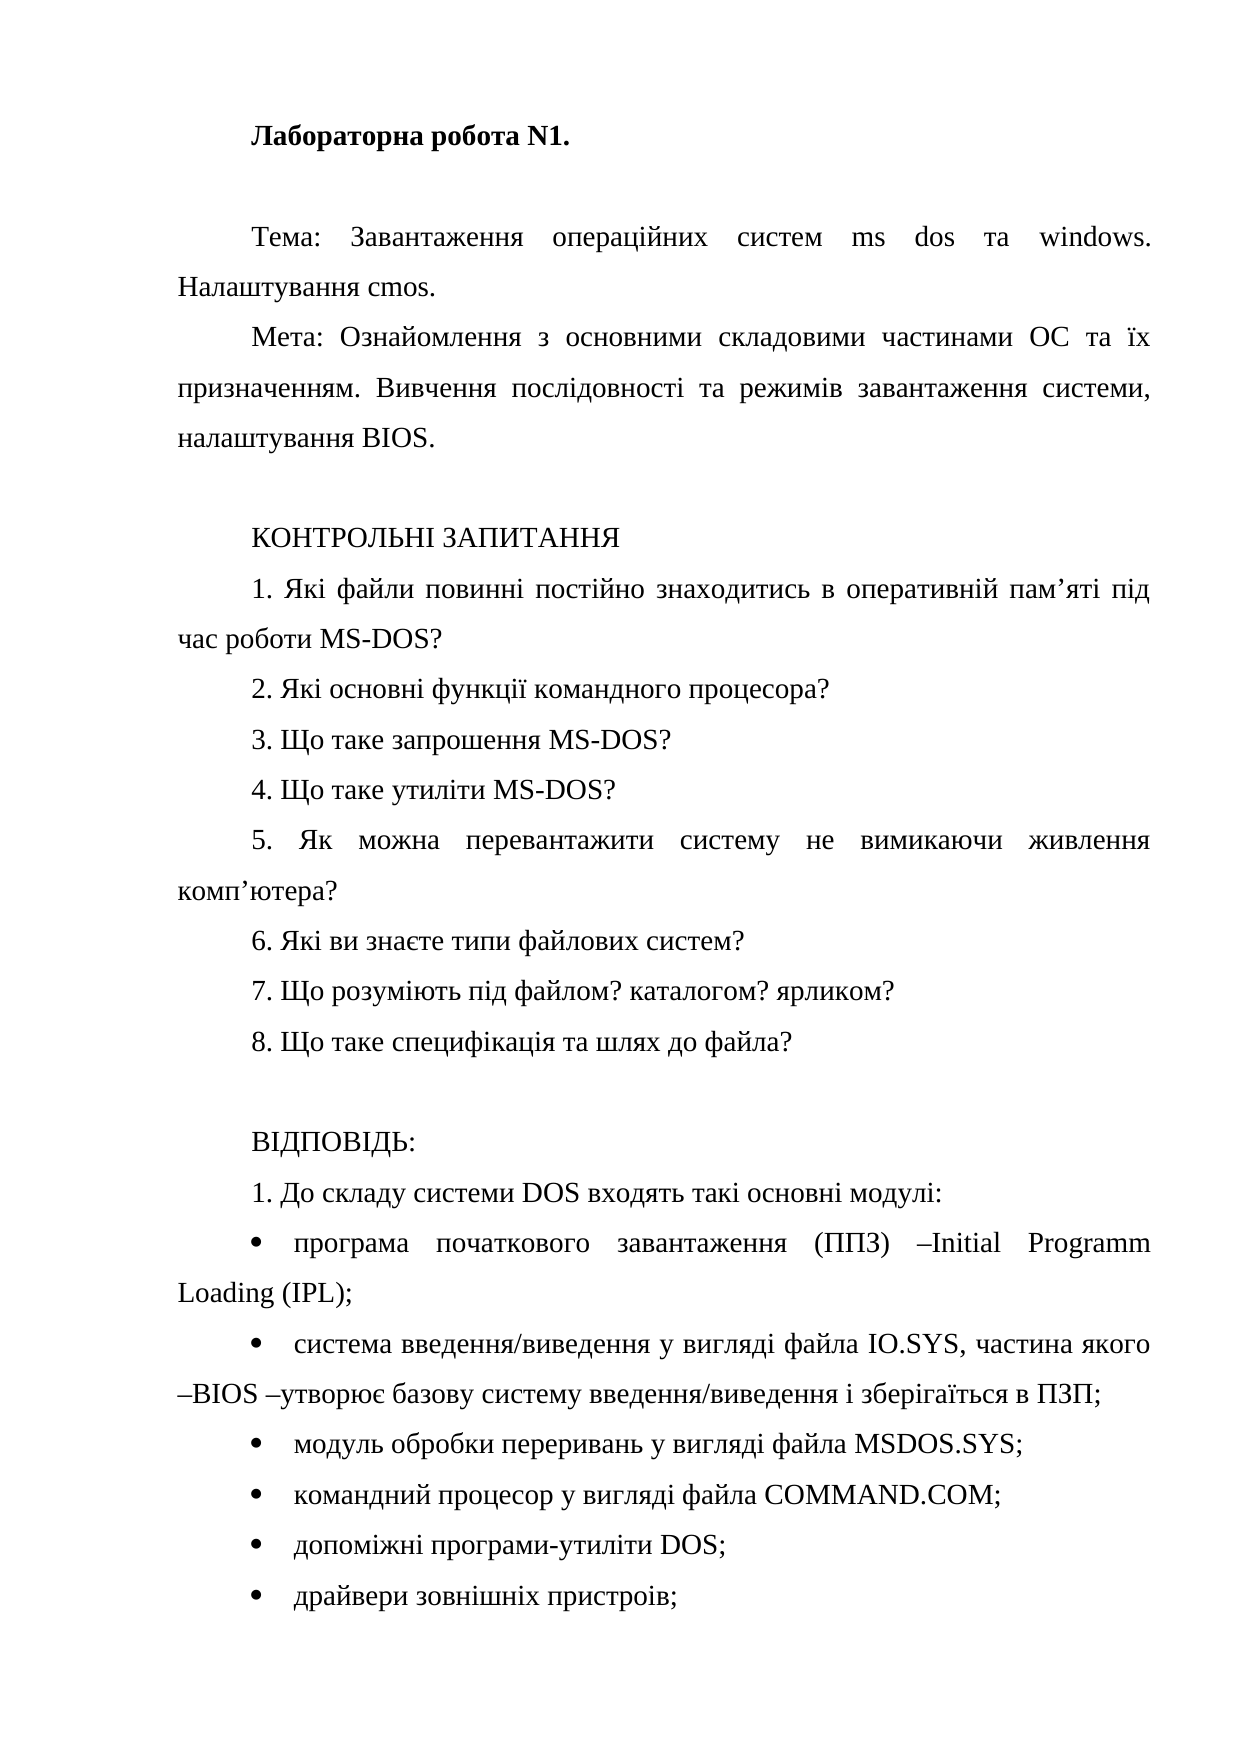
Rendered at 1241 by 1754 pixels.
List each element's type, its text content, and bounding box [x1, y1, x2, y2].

text 6. Які ви знаєте типи файлових систем? [177, 923, 1152, 957]
list допомiжнi програми-утилiти DOS; [177, 1527, 1152, 1561]
text КОНТРОЛЬНІ ЗАПИТАННЯ [177, 521, 1152, 554]
text 1. Якi файли повинні постійно знаходитись в оперативній пам’яті під час роботи MS-DOS? [177, 571, 1152, 655]
text 5. Як можна перевантажити систему не вимикаючи живлення комп’ютера? [177, 822, 1152, 906]
list командний процесор у виглядi файла COMMAND.COM; [177, 1477, 1152, 1511]
text 2. Якi основні функції командного процесора? [177, 672, 1152, 705]
text Лабораторна робота N1. [177, 118, 1152, 152]
list модуль обробки переривань у виглядi файла MSDOS.SYS; [177, 1426, 1152, 1460]
text Мета: Ознайомлення з основними складовими частинами ОС та їх призначенням. Вивчення послідовності та режимів завантаження системи, налаштування BIOS. [177, 319, 1152, 453]
list драйвери зовнiшнiх пристроiв; [177, 1578, 1152, 1611]
text 3. Що таке запрошення MS-DOS? [177, 722, 1152, 755]
text 4. Що таке утиліти MS-DOS? [177, 772, 1152, 806]
list програма початкового завантаження (ППЗ) –Initial Programm Loading (IPL); [177, 1225, 1152, 1309]
text 7. Що розуміють під файлом? каталогом? ярликом? [177, 973, 1152, 1007]
text ВІДПОВІДЬ: [177, 1124, 1152, 1158]
list система введення/виведення у виглядi файла IO.SYS, частина якого –BIOS –утворює базову систему введення/виведення i зберiгаїться в ПЗП; [177, 1326, 1152, 1410]
text 1. До складу системи DOS входять такі основні модулі: [177, 1175, 1152, 1208]
text Тема: Завантаження операцiйних систем ms dos та windows. Налаштування cmos. [177, 219, 1152, 303]
text 8. Що таке специфікація та шлях до файла? [177, 1024, 1152, 1057]
